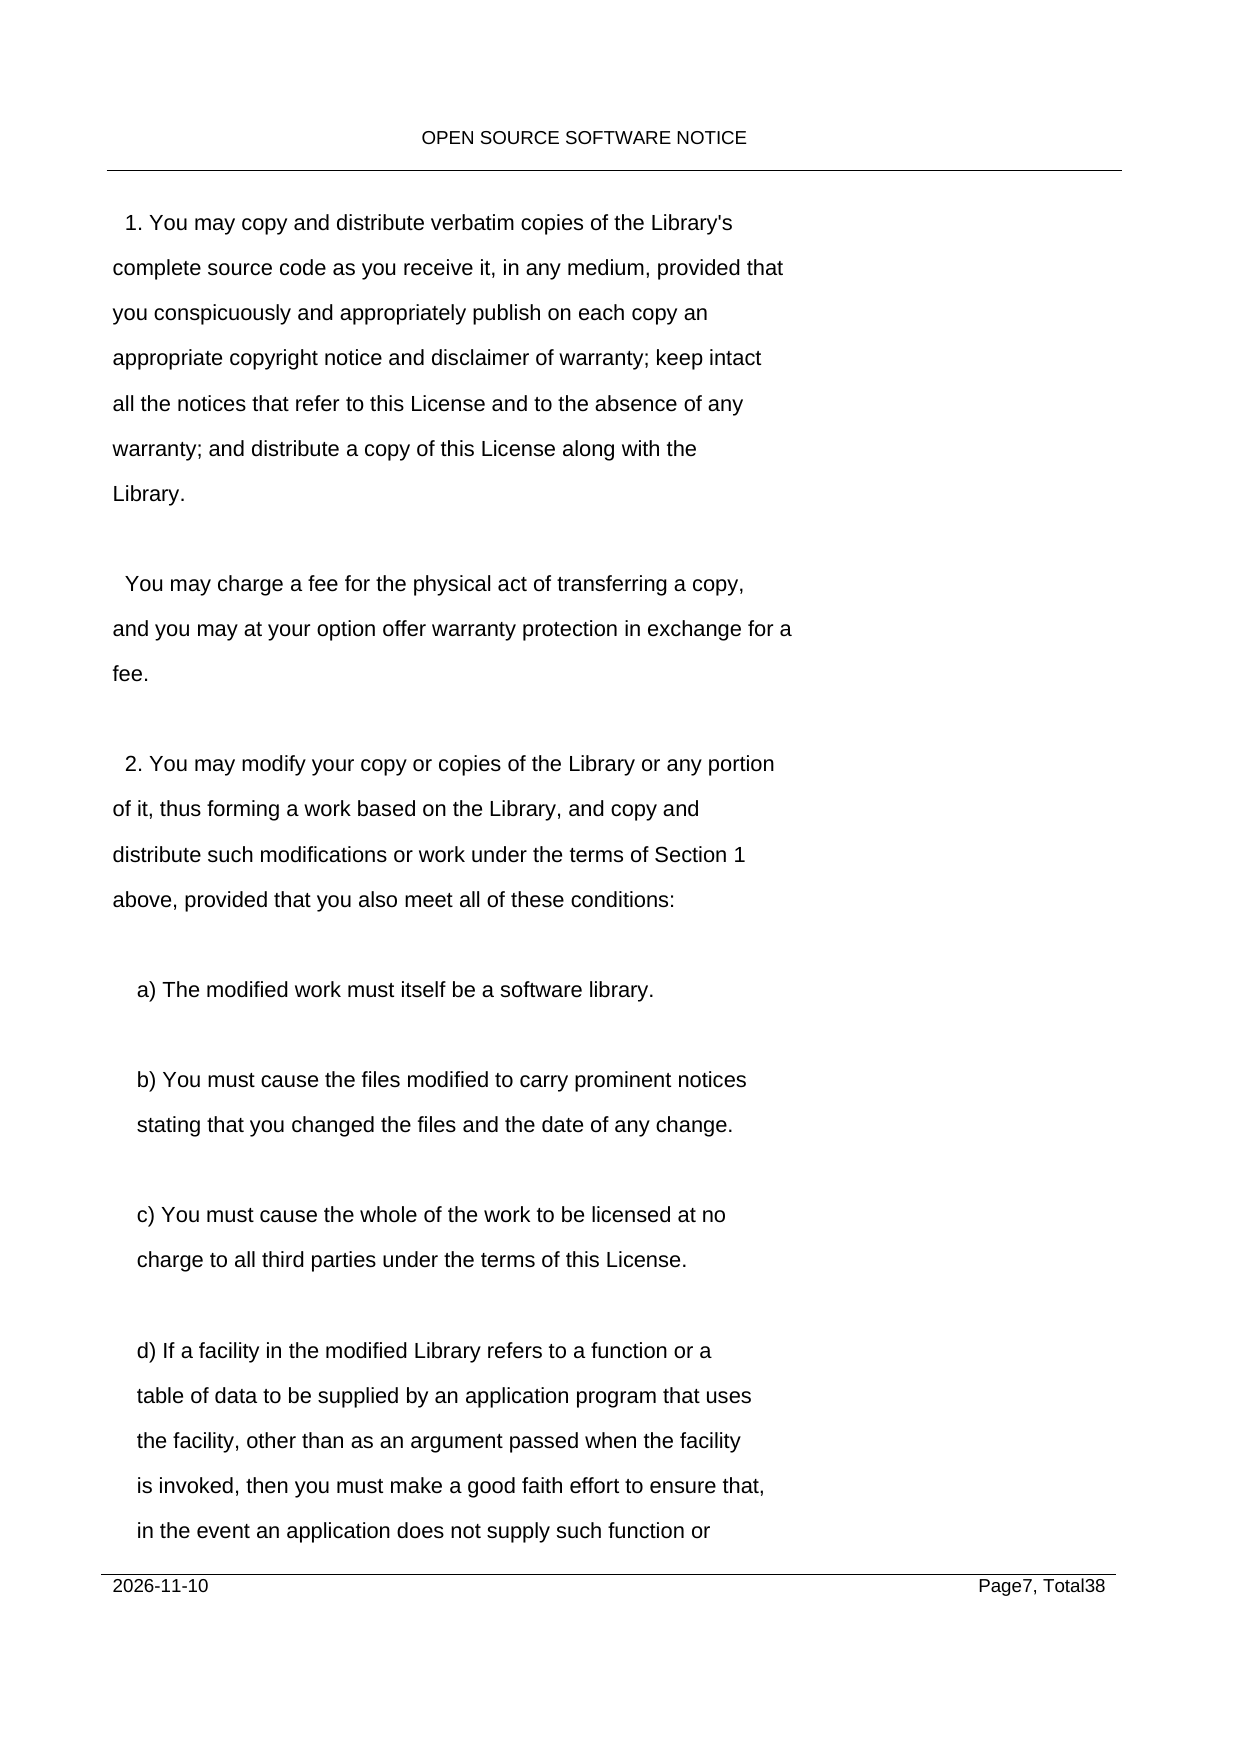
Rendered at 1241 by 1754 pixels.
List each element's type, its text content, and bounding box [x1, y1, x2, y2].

text c) You must cause the whole of the work to be licensed at no [112, 1199, 1128, 1231]
text fee. [112, 657, 1128, 690]
text b) You must cause the files modified to carry prominent notices [112, 1063, 1128, 1096]
text 2. You may modify your copy or copies of the Library or any portion [112, 748, 1128, 780]
text stating that you changed the files and the date of any change. [112, 1108, 1128, 1141]
text a) The modified work must itself be a software library. [112, 973, 1128, 1006]
text 1. You may copy and distribute verbatim copies of the Library's [112, 206, 1128, 239]
text charge to all third parties under the terms of this License. [112, 1244, 1128, 1276]
text distribute such modifications or work under the terms of Section 1 [112, 838, 1128, 870]
text warranty; and distribute a copy of this License along with the [112, 432, 1128, 464]
text you conspicuously and appropriately publish on each copy an [112, 297, 1128, 329]
text all the notices that refer to this License and to the absence of any [112, 387, 1128, 419]
text is invoked, then you must make a good faith effort to ensure that, [112, 1469, 1128, 1502]
text appropriate copyright notice and disclaimer of warranty; keep intact [112, 342, 1128, 374]
text above, provided that you also meet all of these conditions: [112, 883, 1128, 915]
text Library. [112, 477, 1128, 509]
text You may charge a fee for the physical act of transferring a copy, [112, 567, 1128, 600]
text the facility, other than as an argument passed when the facility [112, 1424, 1128, 1457]
text and you may at your option offer warranty protection in exchange for a [112, 612, 1128, 645]
text complete source code as you receive it, in any medium, provided that [112, 251, 1128, 284]
text table of data to be supplied by an application program that uses [112, 1379, 1128, 1412]
text d) If a facility in the modified Library refers to a function or a [112, 1334, 1128, 1366]
text of it, thus forming a work based on the Library, and copy and [112, 793, 1128, 825]
text in the event an application does not supply such function or [112, 1514, 1128, 1547]
